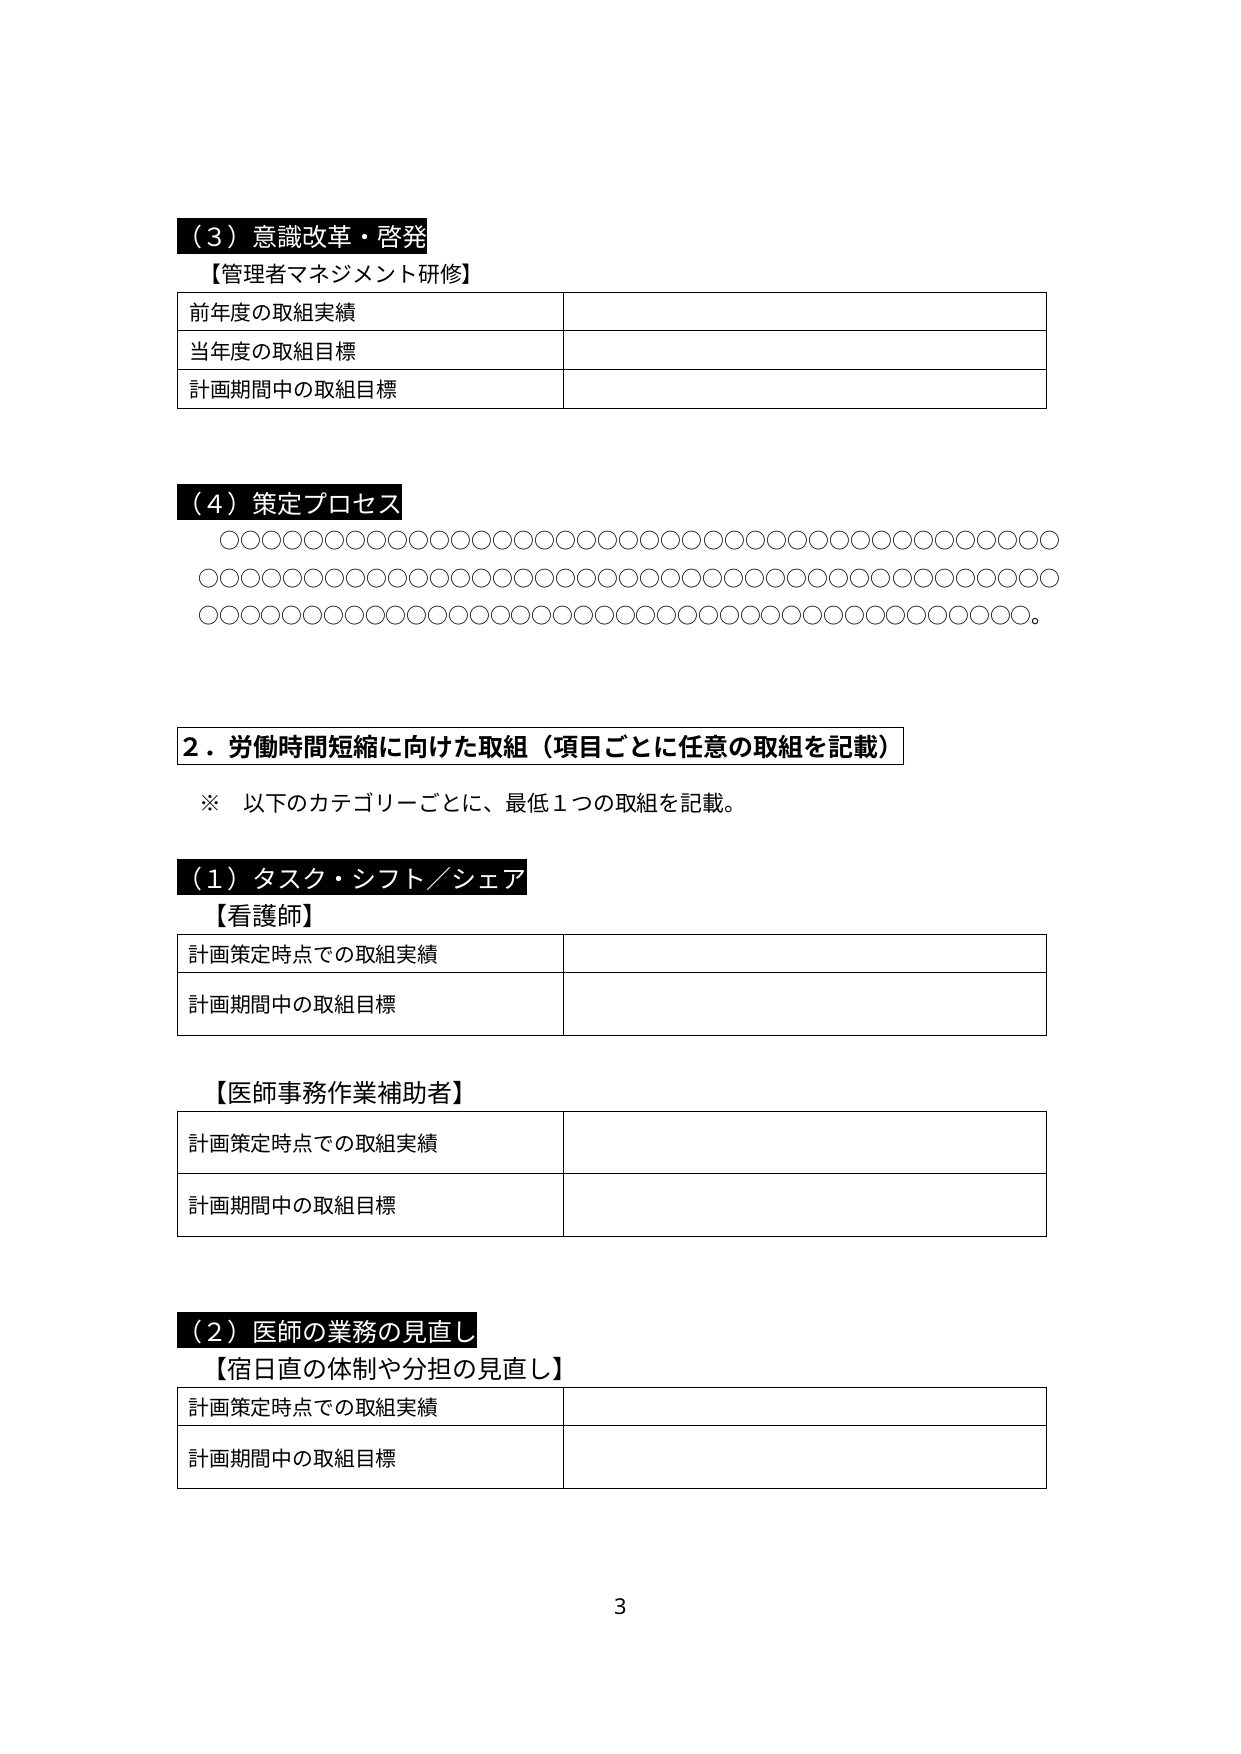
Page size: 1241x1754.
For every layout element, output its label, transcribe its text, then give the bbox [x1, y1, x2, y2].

text （２）医師の業務の見直し [177, 1312, 1063, 1349]
table_header [564, 293, 1046, 330]
table_cell [564, 1174, 1046, 1236]
text ※ 以下のカテゴリーごとに、最低１つの取組を記載。 [177, 783, 1063, 821]
table_header 前年度の取組実績 [178, 293, 563, 330]
table_header 計画策定時点での取組実績 [178, 1388, 563, 1425]
table_header 計画策定時点での取組実績 [178, 1112, 563, 1173]
table_cell 計画期間中の取組目標 [178, 1174, 563, 1236]
text 【医師事務作業補助者】 [177, 1073, 1063, 1111]
table_cell [564, 973, 1046, 1034]
table_cell [564, 370, 1046, 407]
table_cell 計画期間中の取組目標 [178, 973, 563, 1034]
text （３）意識改革・啓発 [177, 217, 1063, 254]
table_header [564, 1112, 1046, 1173]
text ２．労働時間短縮に向けた取組（項目ごとに任意の取組を記載） [177, 708, 1063, 783]
text 【宿日直の体制や分担の見直し】 [177, 1349, 1063, 1387]
text 【看護師】 [177, 896, 1063, 933]
text （４）策定プロセス [177, 483, 1063, 521]
table_header [564, 1388, 1046, 1425]
table_cell [564, 1426, 1046, 1488]
table_cell 計画期間中の取組目標 [178, 1426, 563, 1488]
table_cell [564, 331, 1046, 369]
table_cell 当年度の取組目標 [178, 331, 563, 369]
table_cell 計画期間中の取組目標 [178, 370, 563, 407]
text ○○○○○○○○○○○○○○○○○○○○○○○○○○○○○○○○○○○○○○○○○○○○○○○○○○○○○○○○○○○○○○○○○○○○○○○○○○○○○○○○○○○○○○○○○○○○○○○○○○○○○○○○○○○○○○○○○○○○○○○○○。 [177, 521, 1063, 633]
table_header [564, 935, 1046, 972]
text （１）タスク・シフト／シェア [177, 858, 1063, 896]
text 【管理者マネジメント研修】 [177, 254, 1063, 292]
table_header 計画策定時点での取組実績 [178, 935, 563, 972]
